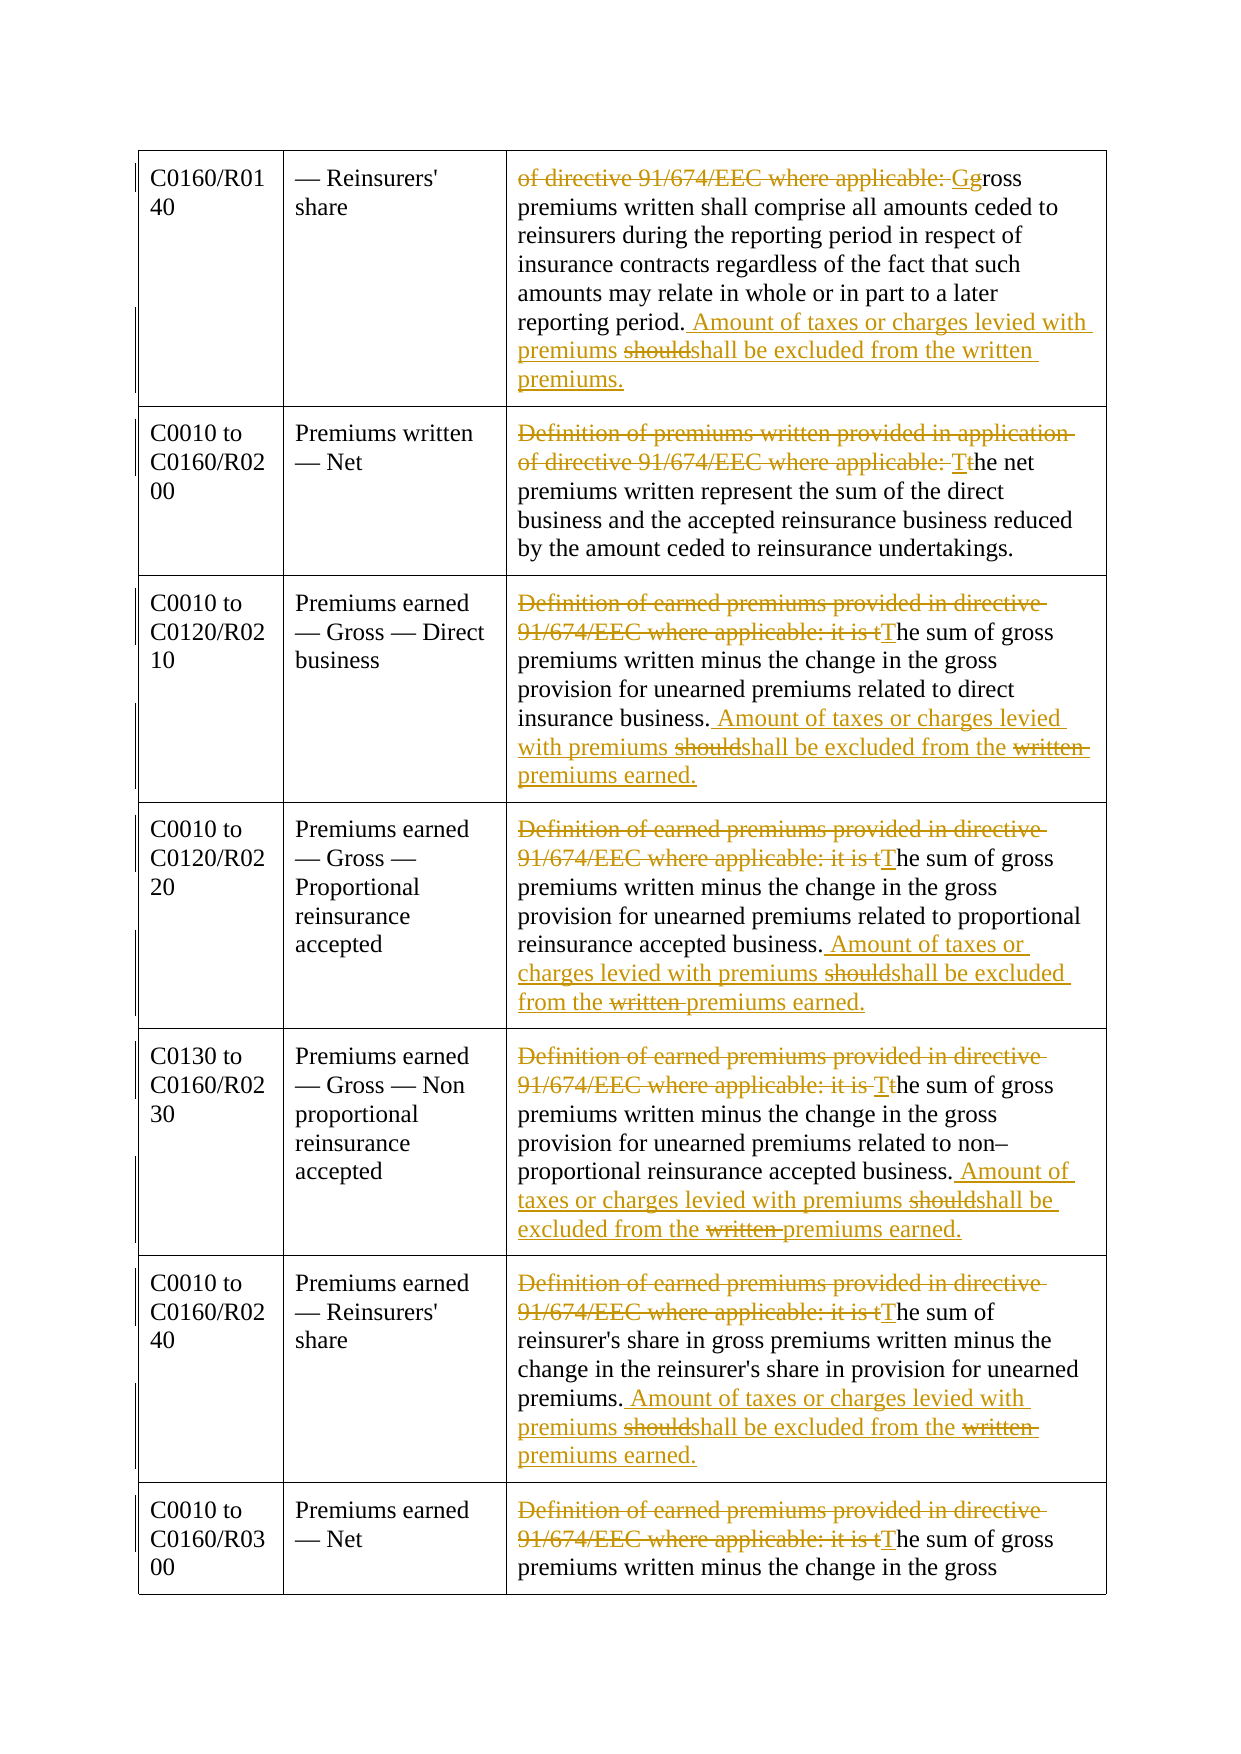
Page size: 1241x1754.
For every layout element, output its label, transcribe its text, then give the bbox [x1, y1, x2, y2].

table_cell C0010 to C0120/R0220 [139, 803, 283, 1028]
table_cell he sum of gross premiums written minus the change in the gross provision for unearned premiums related to direct insurance business. [507, 576, 1106, 802]
table_cell Premiums earned — Gross — Proportional reinsurance accepted [284, 803, 506, 1028]
table_cell C0010 to C0160/R0200 [139, 407, 283, 575]
table_cell he sum of gross premiums written minus the change in the gross provision for unearned premiums related to non–proportional reinsurance accepted business. [507, 1029, 1106, 1255]
table_cell C0010 to C0120/R0210 [139, 576, 283, 802]
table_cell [507, 1483, 1106, 1594]
table_cell Premiums earned — Reinsurers' share [284, 1256, 506, 1482]
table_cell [284, 1483, 506, 1594]
table_cell he sum of reinsurer's share in gross premiums written minus the change in the reinsurer's share in provision for unearned premiums. [507, 1256, 1106, 1482]
table_cell C0010 to C0160/R0240 [139, 1256, 283, 1482]
table_cell he net premiums written represent the sum of the direct business and the accepted reinsurance business reduced by the amount ceded to reinsurance undertakings. [507, 407, 1106, 575]
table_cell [139, 1483, 283, 1594]
table_cell Premiums earned — Gross — Direct business [284, 576, 506, 802]
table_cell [139, 151, 283, 406]
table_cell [507, 151, 1106, 406]
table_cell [284, 151, 506, 406]
table_cell Premiums written — Net [284, 407, 506, 575]
table_cell C0130 to C0160/R0230 [139, 1029, 283, 1255]
table_cell Premiums earned — Gross — Non proportional reinsurance accepted [284, 1029, 506, 1255]
table_cell he sum of gross premiums written minus the change in the gross provision for unearned premiums related to proportional reinsurance accepted business. [507, 803, 1106, 1028]
